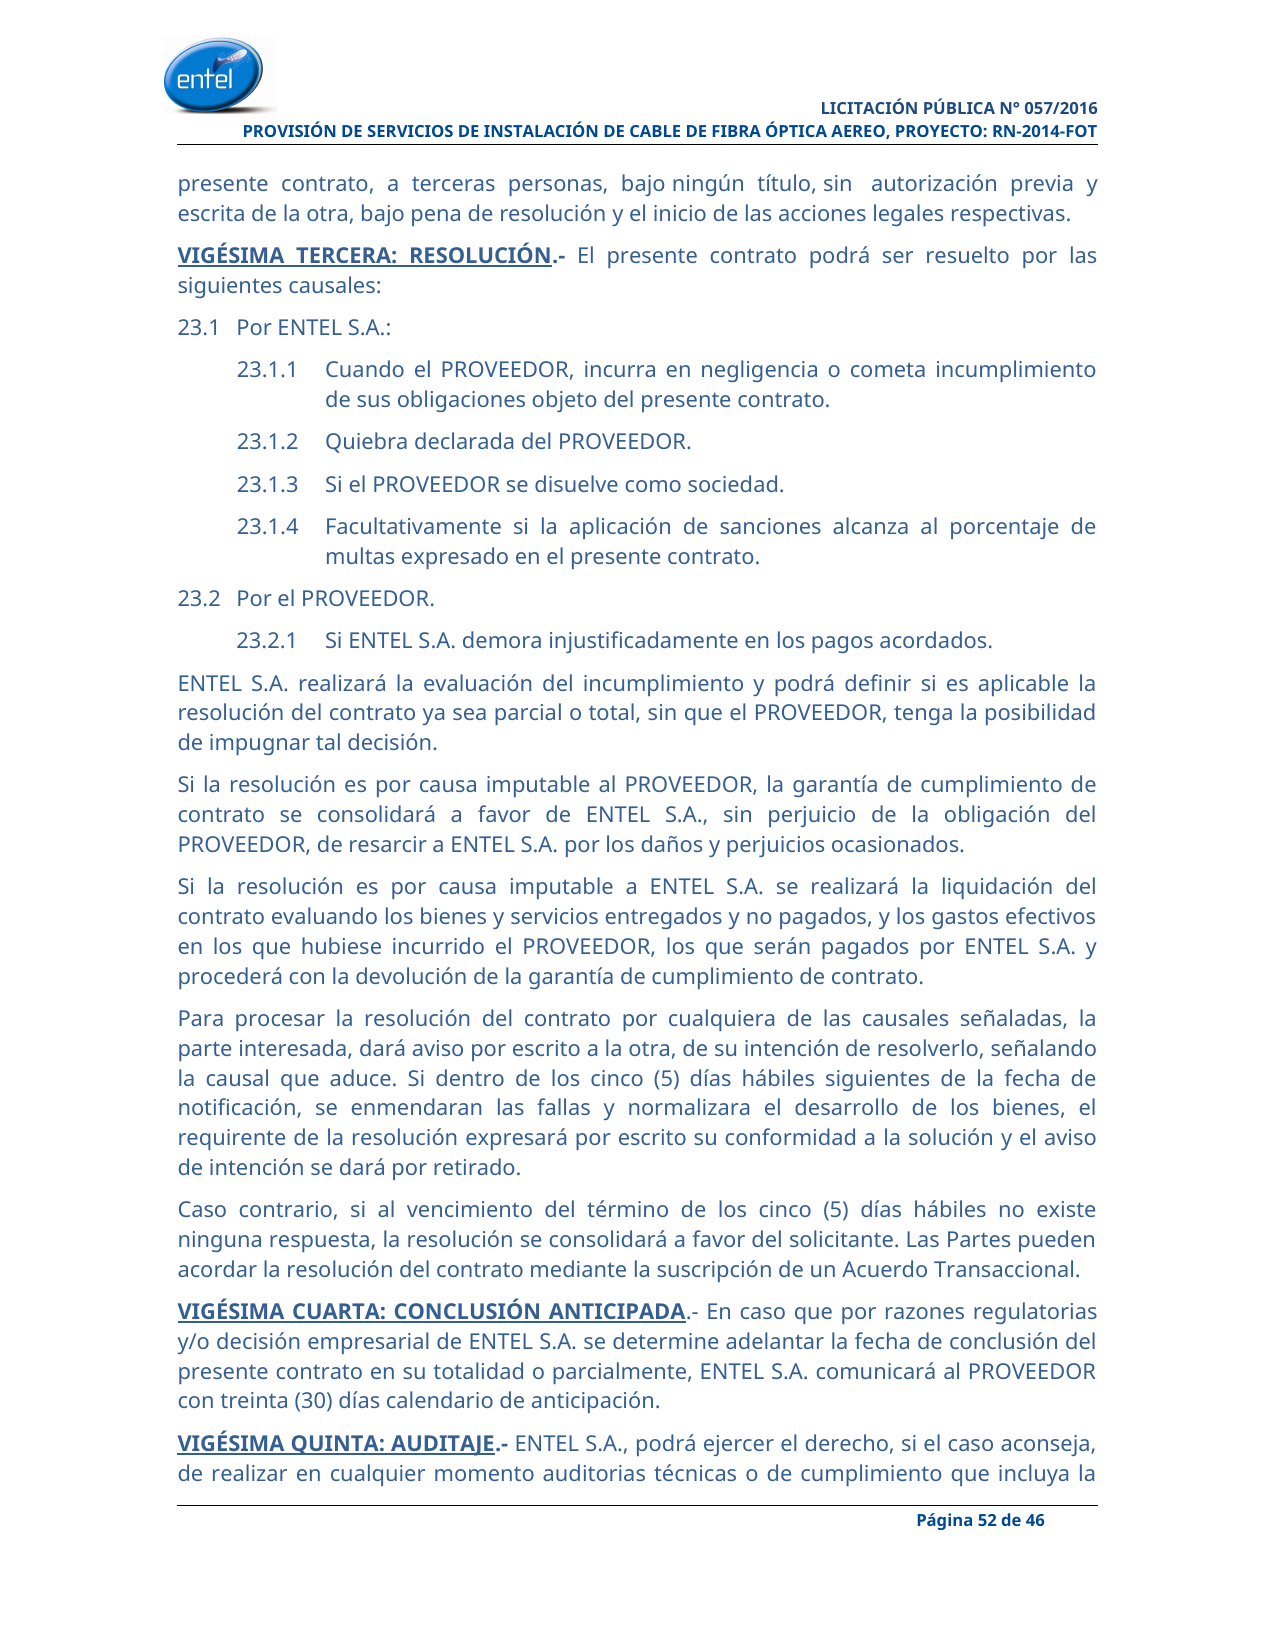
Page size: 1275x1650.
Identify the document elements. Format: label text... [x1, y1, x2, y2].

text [177, 168, 1098, 227]
text Caso contrario, si al vencimiento del término de los cinco (5) días hábiles no existe ninguna respuesta, la resolución se consolidará a favor del solicitante. Las Partes pueden acordar la resolución del contrato mediante la suscripción de un Acuerdo Transaccional. [177, 1194, 1098, 1283]
text ENTEL S.A. realizará la evaluación del incumplimiento y podrá definir si es aplicable la resolución del contrato ya sea parcial o total, sin que el PROVEEDOR, tenga la posibilidad de impugnar tal decisión. [177, 667, 1098, 757]
text Si la resolución es por causa imputable a ENTEL S.A. se realizará la liquidación del contrato evaluando los bienes y servicios entregados y no pagados, y los gastos efectivos en los que hubiese incurrido el PROVEEDOR, los que serán pagados por ENTEL S.A. y procederá con la devolución de la garantía de cumplimiento de contrato. [177, 871, 1098, 990]
text 23.1 Por ENTEL S.A.: [177, 312, 1098, 342]
text 23.1.4 Facultativamente si la aplicación de sanciones alcanza al porcentaje de multas expresado en el presente contrato. [237, 511, 1098, 570]
text 23.1.2 Quiebra declarada del PROVEEDOR. [237, 426, 1098, 456]
picture [163, 36, 278, 114]
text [177, 1428, 1098, 1487]
text VIGÉSIMA TERCERA: RESOLUCIÓN.- El presente contrato podrá ser resuelto por las siguientes causales: [177, 240, 1098, 299]
text 23.2 Por el PROVEEDOR. [177, 583, 1098, 613]
text VIGÉSIMA CUARTA: CONCLUSIÓN ANTICIPADA.- En caso que por razones regulatorias y/o decisión empresarial de ENTEL S.A. se determine adelantar la fecha de conclusión del presente contrato en su totalidad o parcialmente, ENTEL S.A. comunicará al PROVEEDOR con treinta (30) días calendario de anticipación. [177, 1296, 1098, 1415]
text Para procesar la resolución del contrato por cualquiera de las causales señaladas, la parte interesada, dará aviso por escrito a la otra, de su intención de resolverlo, señalando la causal que aduce. Si dentro de los cinco (5) días hábiles siguientes de la fecha de notificación, se enmendaran las fallas y normalizara el desarrollo de los bienes, el requirente de la resolución expresará por escrito su conformidad a la solución y el aviso de intención se dará por retirado. [177, 1003, 1098, 1182]
text 23.1.3 Si el PROVEEDOR se disuelve como sociedad. [237, 468, 1098, 498]
text Si la resolución es por causa imputable al PROVEEDOR, la garantía de cumplimiento de contrato se consolidará a favor de ENTEL S.A., sin perjuicio de la obligación del PROVEEDOR, de resarcir a ENTEL S.A. por los daños y perjuicios ocasionados. [177, 769, 1098, 859]
text 23.2.1 Si ENTEL S.A. demora injustificadamente en los pagos acordados. [236, 625, 1098, 655]
text 23.1.1 Cuando el PROVEEDOR, incurra en negligencia o cometa incumplimiento de sus obligaciones objeto del presente contrato. [237, 354, 1098, 414]
